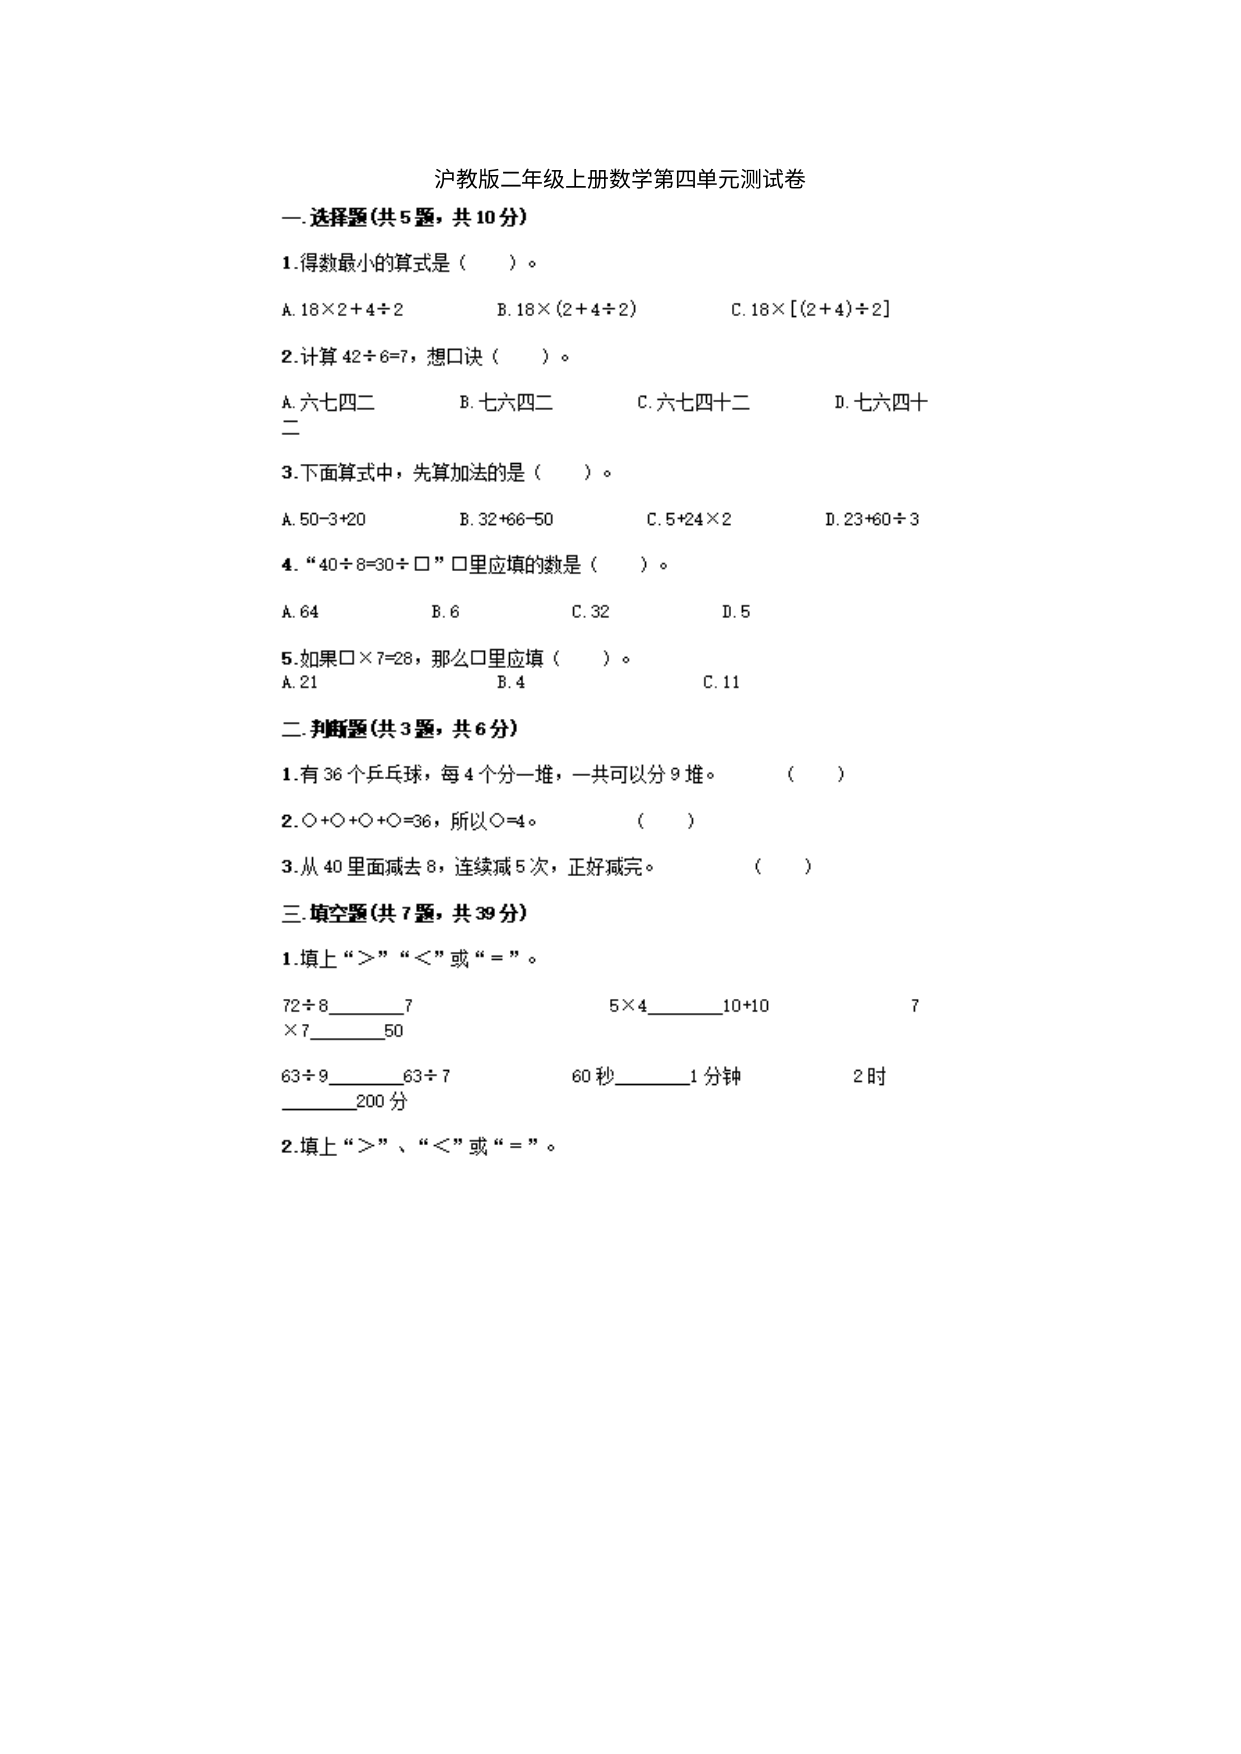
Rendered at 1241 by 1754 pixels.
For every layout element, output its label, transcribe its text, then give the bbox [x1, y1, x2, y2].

text 沪教版二年级上册数学第四单元测试卷 [187, 162, 1053, 194]
picture [262, 194, 978, 1181]
